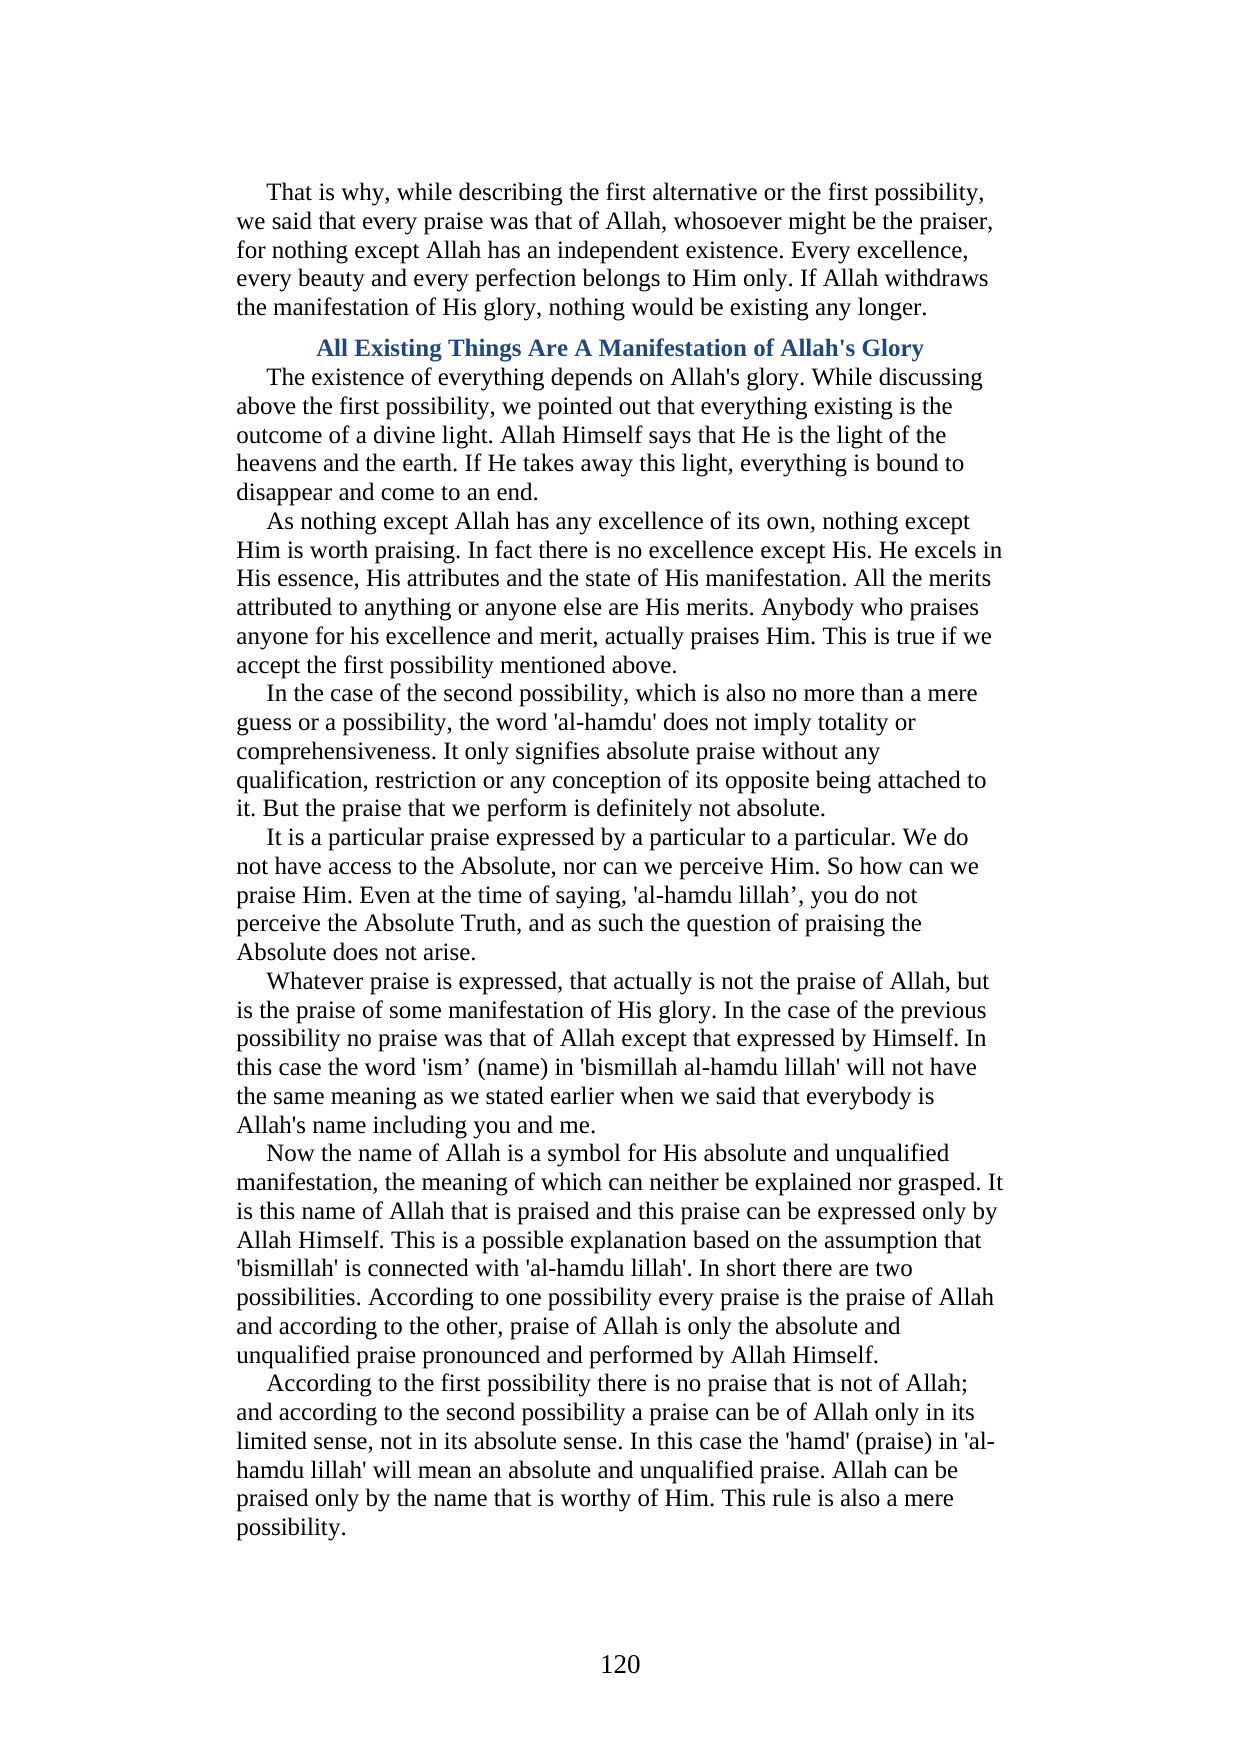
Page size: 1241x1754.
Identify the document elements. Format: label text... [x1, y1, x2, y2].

text Whatever praise is expressed, that actually is not the praise of Allah, but is the praise of some manifestation of His glory. In the case of the previous possibility no praise was that of Allah except that expressed by Himself. In this case the word 'ism’ (name) in 'bismillah al-hamdu lillah' will not have the same meaning as we stated earlier when we said that everybody is Allah's name including you and me. [236, 966, 1004, 1138]
text As nothing except Allah has any excellence of its own, nothing except Him is worth praising. In fact there is no excellence except His. He excels in His essence, His attributes and the state of His manifestation. All the merits attributed to anything or anyone else are His merits. Anybody who praises anyone for his excellence and merit, actually praises Him. This is true if we accept the first possibility mentioned above. [236, 506, 1004, 678]
text The existence of everything depends on Allah's glory. While discussing above the first possibility, we pointed out that everything existing is the outcome of a divine light. Allah Himself says that He is the light of the heavens and the earth. If He takes away this light, everything is bound to disappear and come to an end. [236, 362, 1004, 506]
text According to the first possibility there is no praise that is not of Allah; and according to the second possibility a praise can be of Allah only in its limited sense, not in its absolute sense. In this case the 'hamd' (praise) in 'al-hamdu lillah' will mean an absolute and unqualified praise. Allah can be praised only by the name that is worthy of Him. This rule is also a mere possibility. [236, 1368, 1004, 1541]
text That is why, while describing the first alternative or the first possibility, we said that every praise was that of Allah, whosoever might be the praiser, for nothing except Allah has an independent existence. Every excellence, every beauty and every perfection belongs to Him only. If Allah withdraws the manifestation of His glory, nothing would be existing any longer. [236, 177, 1004, 321]
text It is a particular praise expressed by a particular to a particular. We do not have access to the Absolute, nor can we perceive Him. So how can we praise Him. Even at the time of saying, 'al-hamdu lillah’, you do not perceive the Absolute Truth, and as such the question of praising the Absolute does not arise. [236, 822, 1004, 966]
subtitle All Existing Things Are A Manifestation of Allah's Glory [236, 333, 1004, 362]
text In the case of the second possibility, which is also no more than a mere guess or a possibility, the word 'al-hamdu' does not imply totality or comprehensiveness. It only signifies absolute praise without any qualification, restriction or any conception of its opposite being attached to it. But the praise that we perform is definitely not absolute. [236, 678, 1004, 822]
text Now the name of Allah is a symbol for His absolute and unqualified manifestation, the meaning of which can neither be explained nor grasped. It is this name of Allah that is praised and this praise can be expressed only by Allah Himself. This is a possible explanation based on the assumption that 'bismillah' is connected with 'al-hamdu lillah'. In short there are two possibilities. According to one possibility every praise is the praise of Allah and according to the other, praise of Allah is only the absolute and unqualified praise pronounced and performed by Allah Himself. [236, 1138, 1004, 1368]
